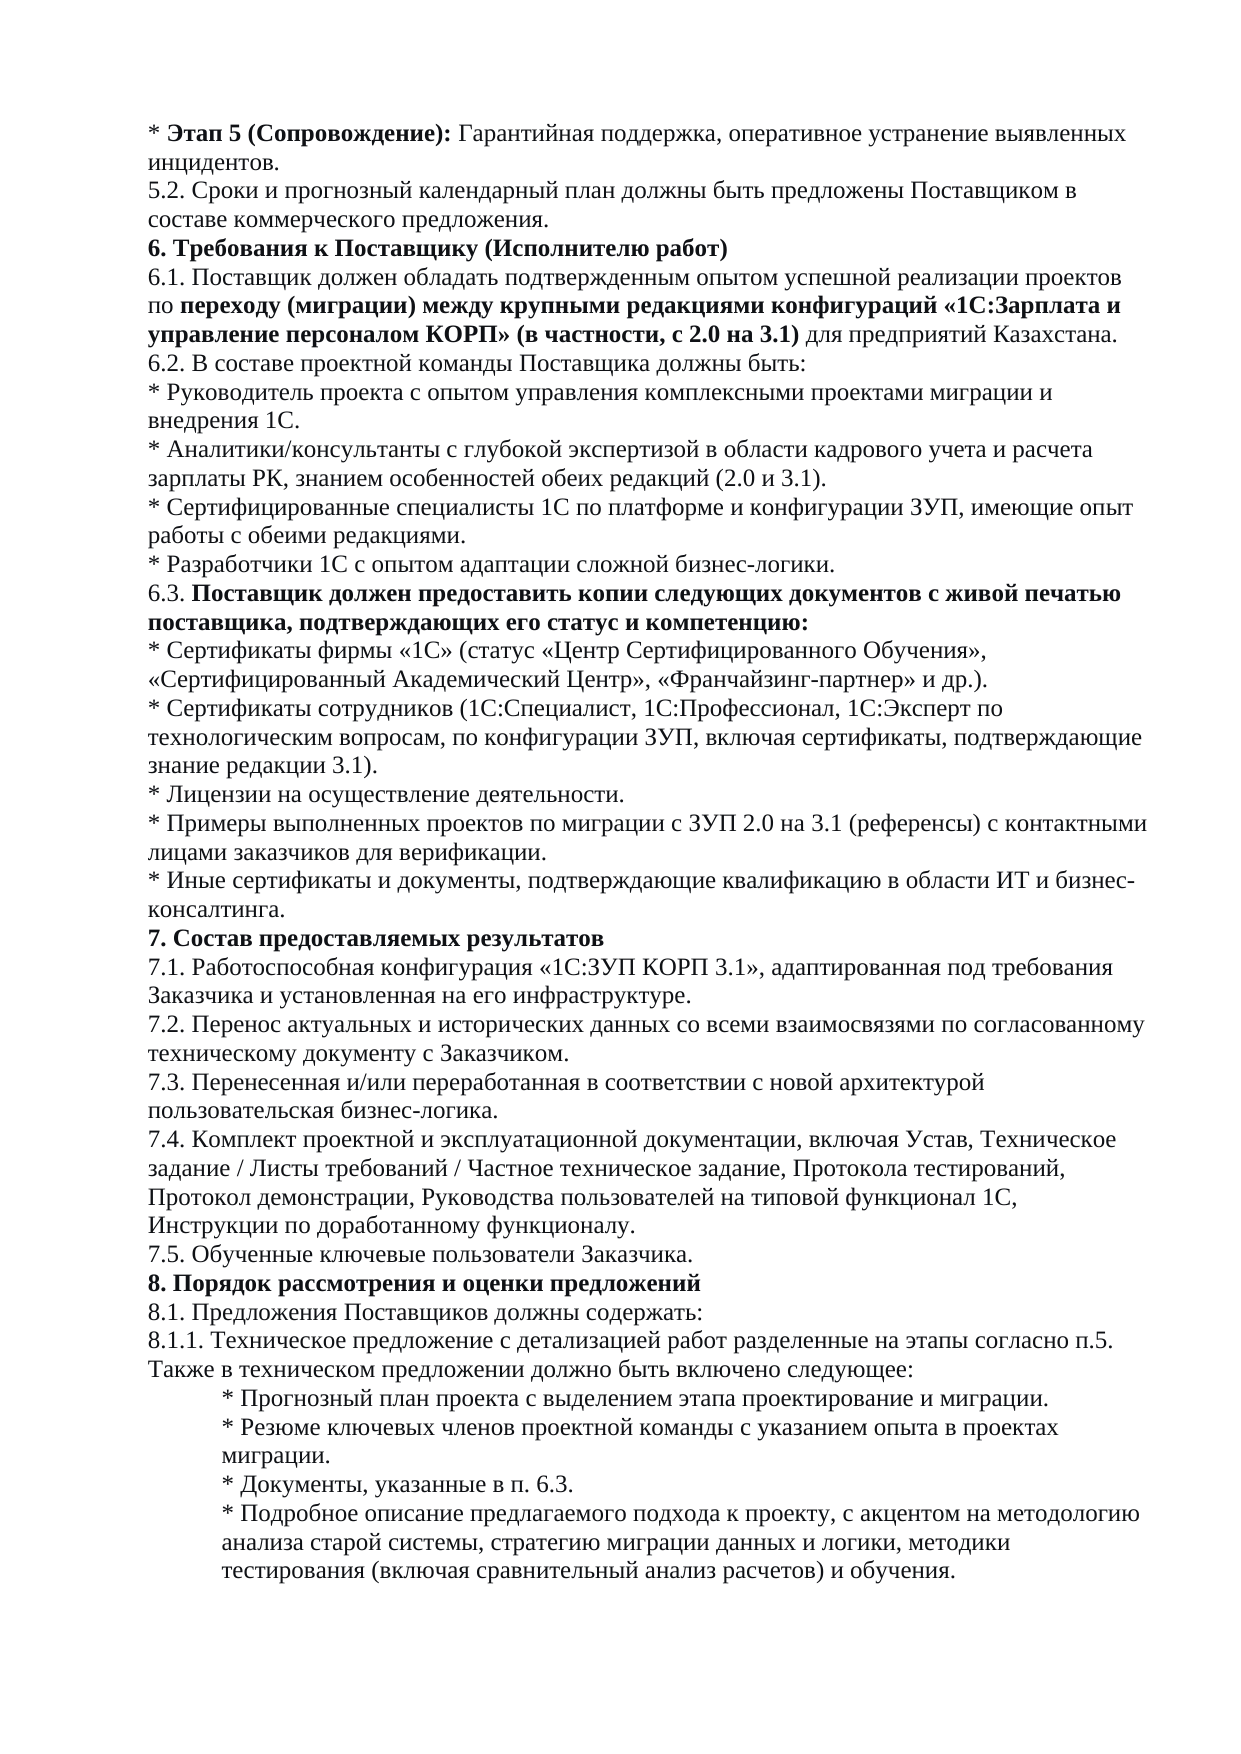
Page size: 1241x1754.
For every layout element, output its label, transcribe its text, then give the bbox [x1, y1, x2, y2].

text * Прогнозный план проекта с выделением этапа проектирование и миграции. * Резюме ключевых членов проектной команды с указанием опыта в проектах миграции. * Документы, указанные в п. 6.3. [221, 1383, 1152, 1498]
text 8. Порядок рассмотрения и оценки предложений 8.1. Предложения Поставщиков должны содержать: 8.1.1. Техническое предложение с детализацией работ разделенные на этапы согласно п.5. Также в техническом предложении должно быть включено следующее: [148, 1268, 1152, 1383]
text * Подробное описание предлагаемого подхода к проекту, с акцентом на методологию анализа старой системы, стратегию миграции данных и логики, методики тестирования (включая сравнительный анализ расчетов) и обучения. [221, 1498, 1152, 1584]
text 7. Состав предоставляемых результатов 7.1. Работоспособная конфигурация «1С:ЗУП КОРП 3.1», адаптированная под требования Заказчика и установленная на его инфраструктуре. 7.2. Перенос актуальных и исторических данных со всеми взаимосвязями по согласованному техническому документу с Заказчиком. 7.3. Перенесенная и/или переработанная в соответствии с новой архитектурой пользовательская бизнес-логика. 7.4. Комплект проектной и эксплуатационной документации, включая Устав, Техническое задание / Листы требований / Частное техническое задание, Протокола тестирований, Протокол демонстрации, Руководства пользователей на типовой функционал 1С, Инструкции по доработанному функционалу. 7.5. Обученные ключевые пользователи Заказчика. [148, 923, 1152, 1268]
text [148, 118, 1152, 233]
text 6. Требования к Поставщику (Исполнителю работ) 6.1. Поставщик должен обладать подтвержденным опытом успешной реализации проектов по переходу (миграции) между крупными редакциями конфигураций «1С:Зарплата и управление персоналом КОРП» (в частности, с 2.0 на 3.1) для предприятий Казахстана. 6.2. В составе проектной команды Поставщика должны быть: * Руководитель проекта с опытом управления комплексными проектами миграции и внедрения 1С. * Аналитики/консультанты с глубокой экспертизой в области кадрового учета и расчета зарплаты РК, знанием особенностей обеих редакций (2.0 и 3.1). * Сертифицированные специалисты 1С по платформе и конфигурации ЗУП, имеющие опыт работы с обеими редакциями. * Разработчики 1С с опытом адаптации сложной бизнес-логики. 6.3. Поставщик должен предоставить копии следующих документов с живой печатью поставщика, подтверждающих его статус и компетенцию: * Сертификаты фирмы «1С» (статус «Центр Сертифицированного Обучения», «Сертифицированный Академический Центр», «Франчайзинг-партнер» и др.). * Сертификаты сотрудников (1С:Специалист, 1С:Профессионал, 1С:Эксперт по технологическим вопросам, по конфигурации ЗУП, включая сертификаты, подтверждающие знание редакции 3.1). * Лицензии на осуществление деятельности. * Примеры выполненных проектов по миграции с ЗУП 2.0 на 3.1 (референсы) с контактными лицами заказчиков для верификации. * Иные сертификаты и документы, подтверждающие квалификацию в области ИТ и бизнес-консалтинга. [148, 233, 1152, 923]
